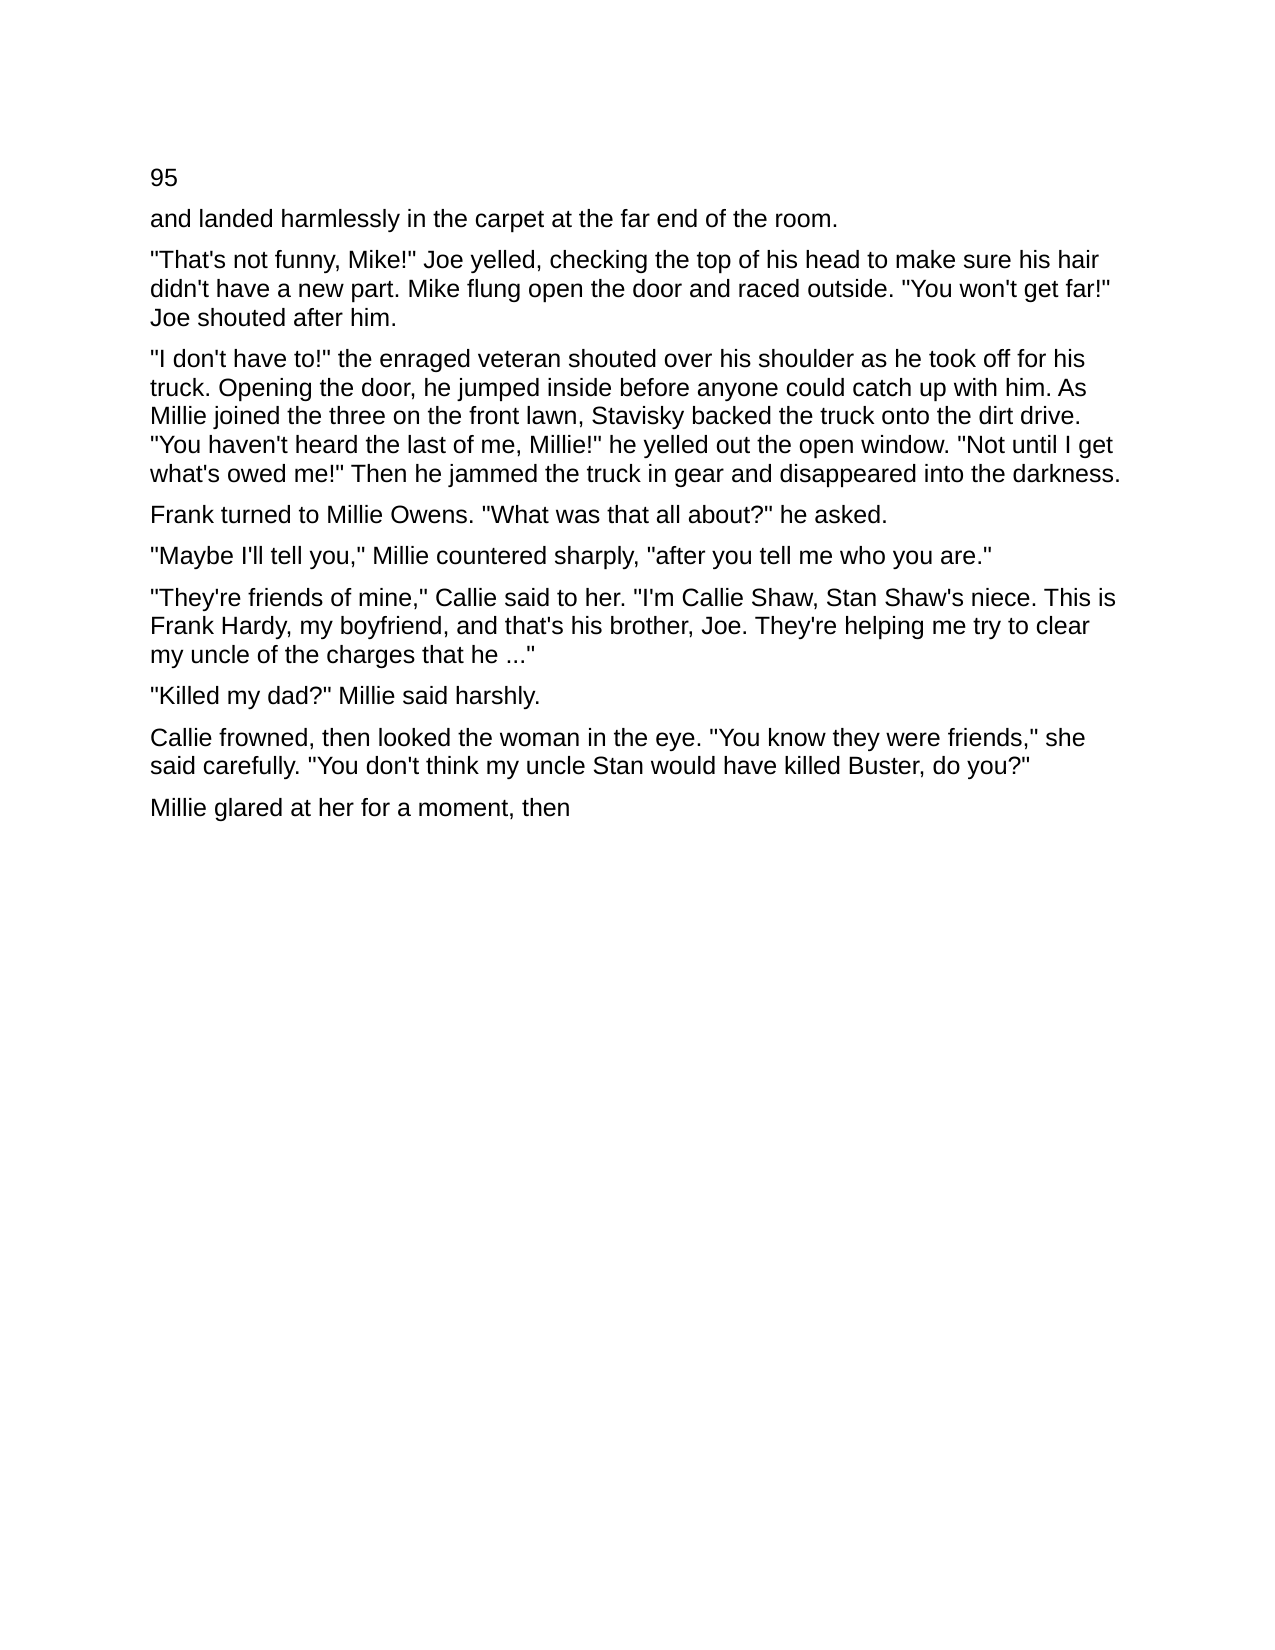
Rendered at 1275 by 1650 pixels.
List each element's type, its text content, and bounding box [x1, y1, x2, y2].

text "They're friends of mine," Callie said to her. "I'm Callie Shaw, Stan Shaw's niece. This is Frank Hardy, my boyfriend, and that's his brother, Joe. They're helping me try to clear my uncle of the charges that he ..." [150, 582, 1125, 669]
text "Maybe I'll tell you," Millie countered sharply, "after you tell me who you are." [150, 541, 1125, 570]
text Millie glared at her for a moment, then [150, 792, 1125, 821]
text Callie frowned, then looked the woman in the eye. "You know they were friends," she said carefully. "You don't think my uncle Stan would have killed Buster, do you?" [150, 722, 1125, 780]
text 95 [150, 162, 1125, 191]
text "That's not funny, Mike!" Joe yelled, checking the top of his head to make sure his hair didn't have a new part. Mike flung open the door and raced outside. "You won't get far!" Joe shouted after him. [150, 245, 1125, 331]
text "Killed my dad?" Millie said harshly. [150, 681, 1125, 710]
text "I don't have to!" the enraged veteran shouted over his shoulder as he took off for his truck. Opening the door, he jumped inside before anyone could catch up with him. As Millie joined the three on the front lawn, Stavisky backed the truck onto the dirt drive. "You haven't heard the last of me, Millie!" he yelled out the open window. "Not until I get what's owed me!" Then he jammed the truck in gear and disappeared into the darkness. [150, 344, 1125, 487]
text and landed harmlessly in the carpet at the far end of the room. [150, 204, 1125, 232]
text Frank turned to Millie Owens. "What was that all about?" he asked. [150, 500, 1125, 529]
